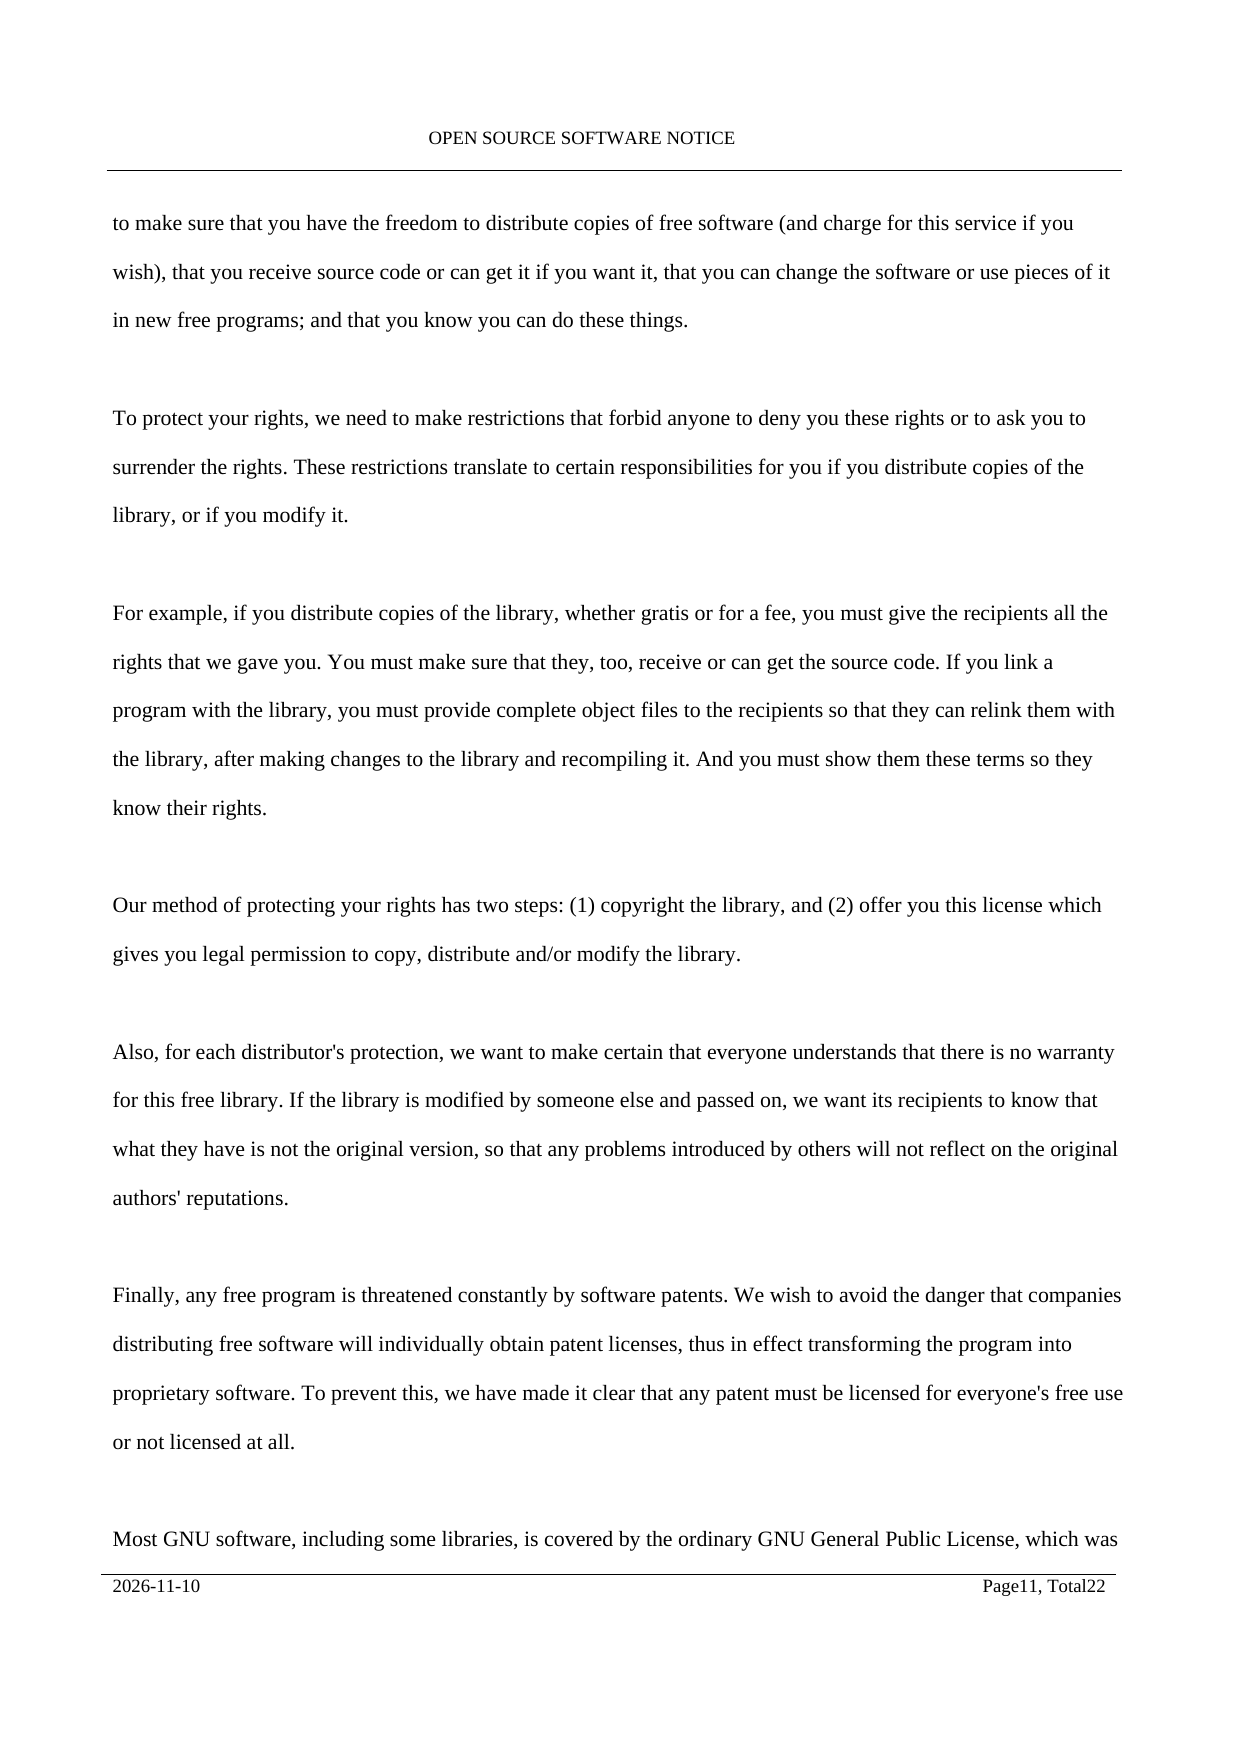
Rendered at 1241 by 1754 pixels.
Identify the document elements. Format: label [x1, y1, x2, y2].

text [112, 206, 1128, 1555]
